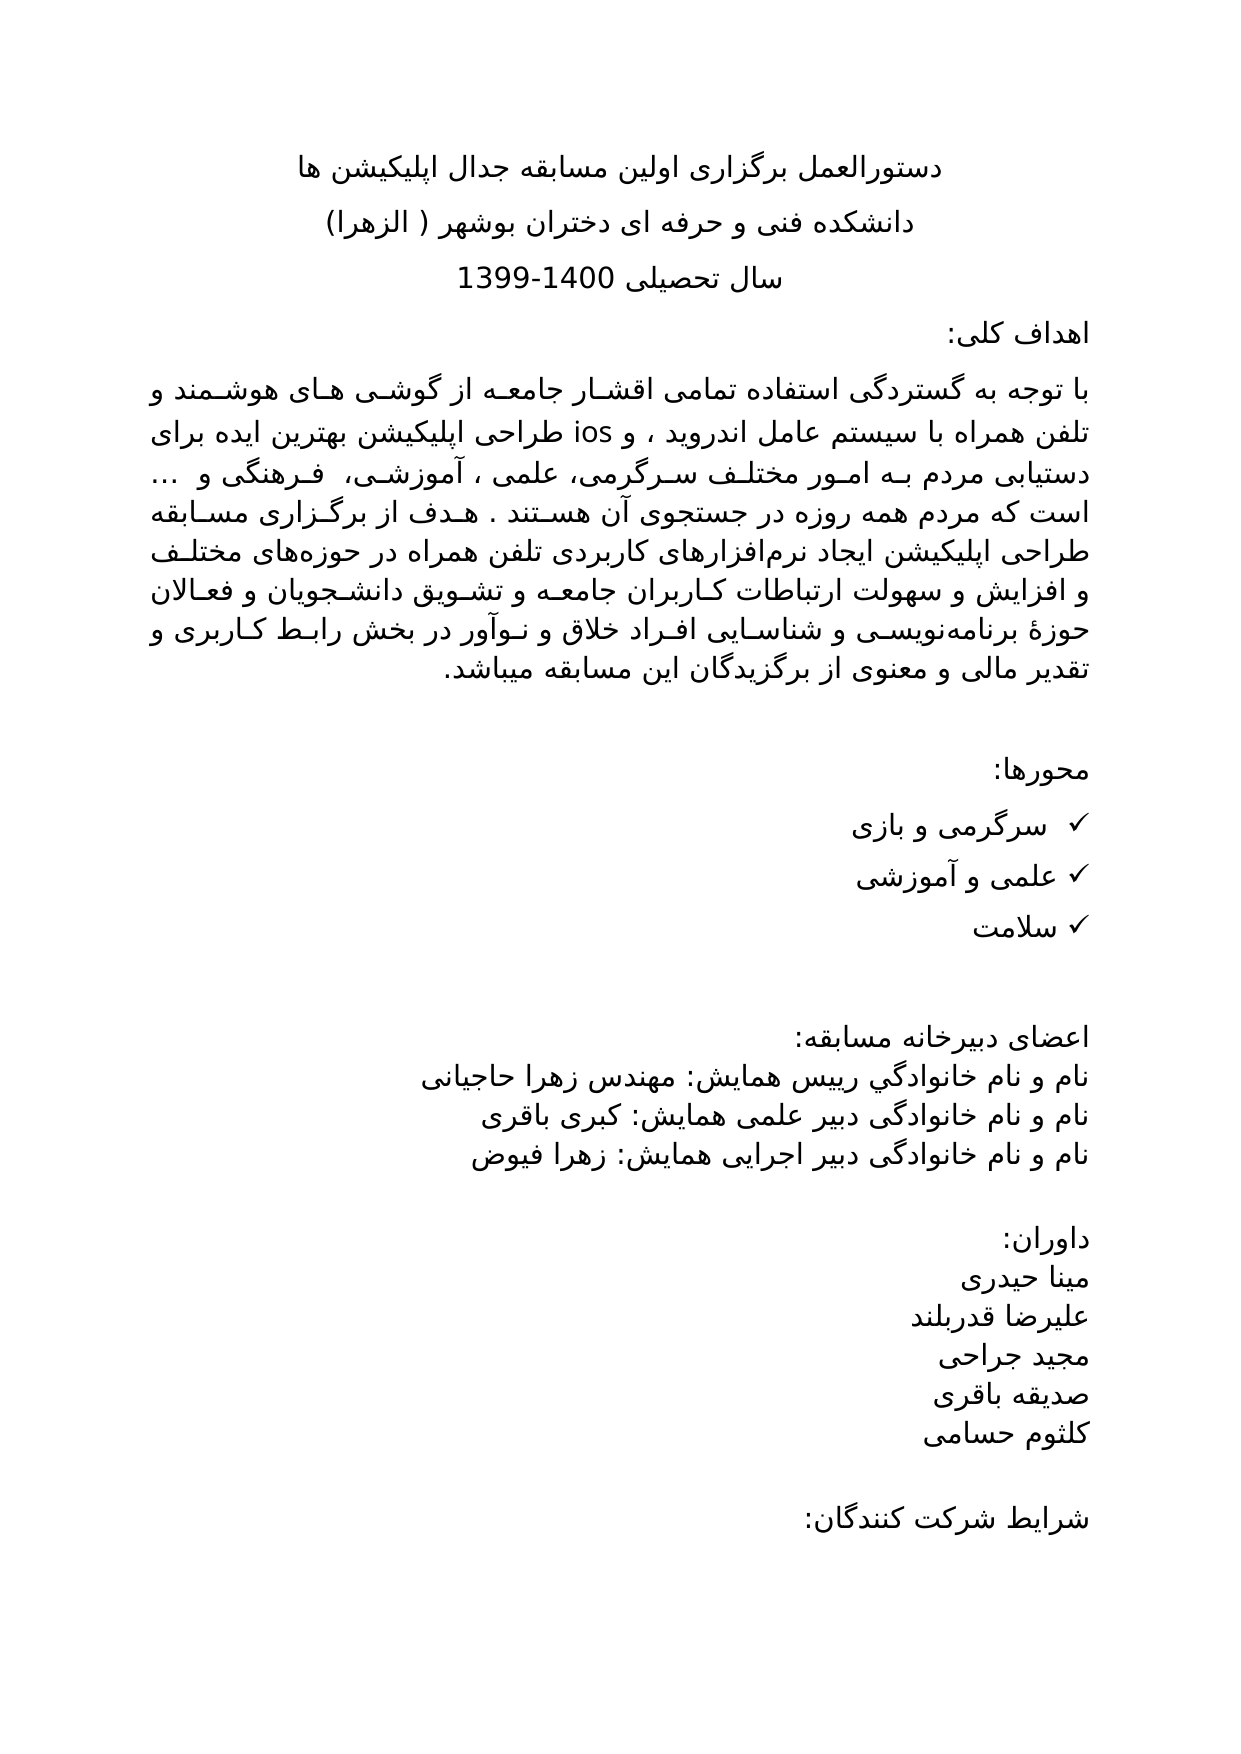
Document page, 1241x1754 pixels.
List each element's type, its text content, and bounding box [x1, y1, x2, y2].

text اعضای دبیرخانه مسابقه: [150, 1020, 1090, 1054]
text صدیقه باقری [150, 1378, 1090, 1412]
text دستورالعمل برگزاری اولین مسابقه جدال اپلیکیشن ها [150, 150, 1090, 184]
text نام و نام خانوادگی دبیر اجرایی همایش: زهرا فیوض [150, 1137, 1090, 1171]
text مجید جراحی [150, 1339, 1090, 1373]
text نام و نام خانوادگی دبیر علمی همایش: کبری باقری [150, 1098, 1090, 1132]
text داوران: [150, 1222, 1090, 1256]
text محورها: [150, 752, 1090, 786]
text سرگرمی و بازی [150, 808, 1090, 842]
text نام و نام خانوادگي رییس همايش: مهندس زهرا حاجیانی [150, 1059, 1090, 1093]
text دانشکده فنی و حرفه ای دختران بوشهر ( الزهرا) [150, 206, 1090, 239]
text اهداف کلی: [150, 317, 1090, 351]
text کلثوم حسامی [150, 1417, 1090, 1451]
text مینا حیدری [150, 1261, 1090, 1295]
text سال تحصیلی 1400-1399 [150, 261, 1090, 295]
text شرایط شرکت کنندگان: [150, 1501, 1090, 1535]
text علیرضا قدربلند [150, 1300, 1090, 1334]
text سلامت [150, 911, 1090, 945]
text با توجه به گستردگی استفاده تمامی اقشار جامعه از گوشی های هوشمند و تلفن همراه با سیستم عامل اندروید ، و ios طراحی اپلیکیشن بهترین ایده برای دستیابی مردم به امور مختلف سرگرمی، علمی ، آموزشی، فرهنگی و … است که مردم همه روزه در جستجوی آن هستند . هدف از برگزاری مسابقه طراحی اپلیکیشن ایجاد نرم‌افزار‌های کاربردی تلفن همراه در حوزه‌های مختلف و افزایش و سهولت ارتباطات کاربران جامعه و تشویق دانشجویان و فعالان حوزۀ برنامه‌نویسی و شناسایی افراد خلاق و نوآور در بخش رابط کاربری و تقدیر مالی و معنوی از برگزیدگان این مسابقه میباشد. [150, 372, 1090, 685]
text علمی و آموزشی [150, 859, 1090, 893]
